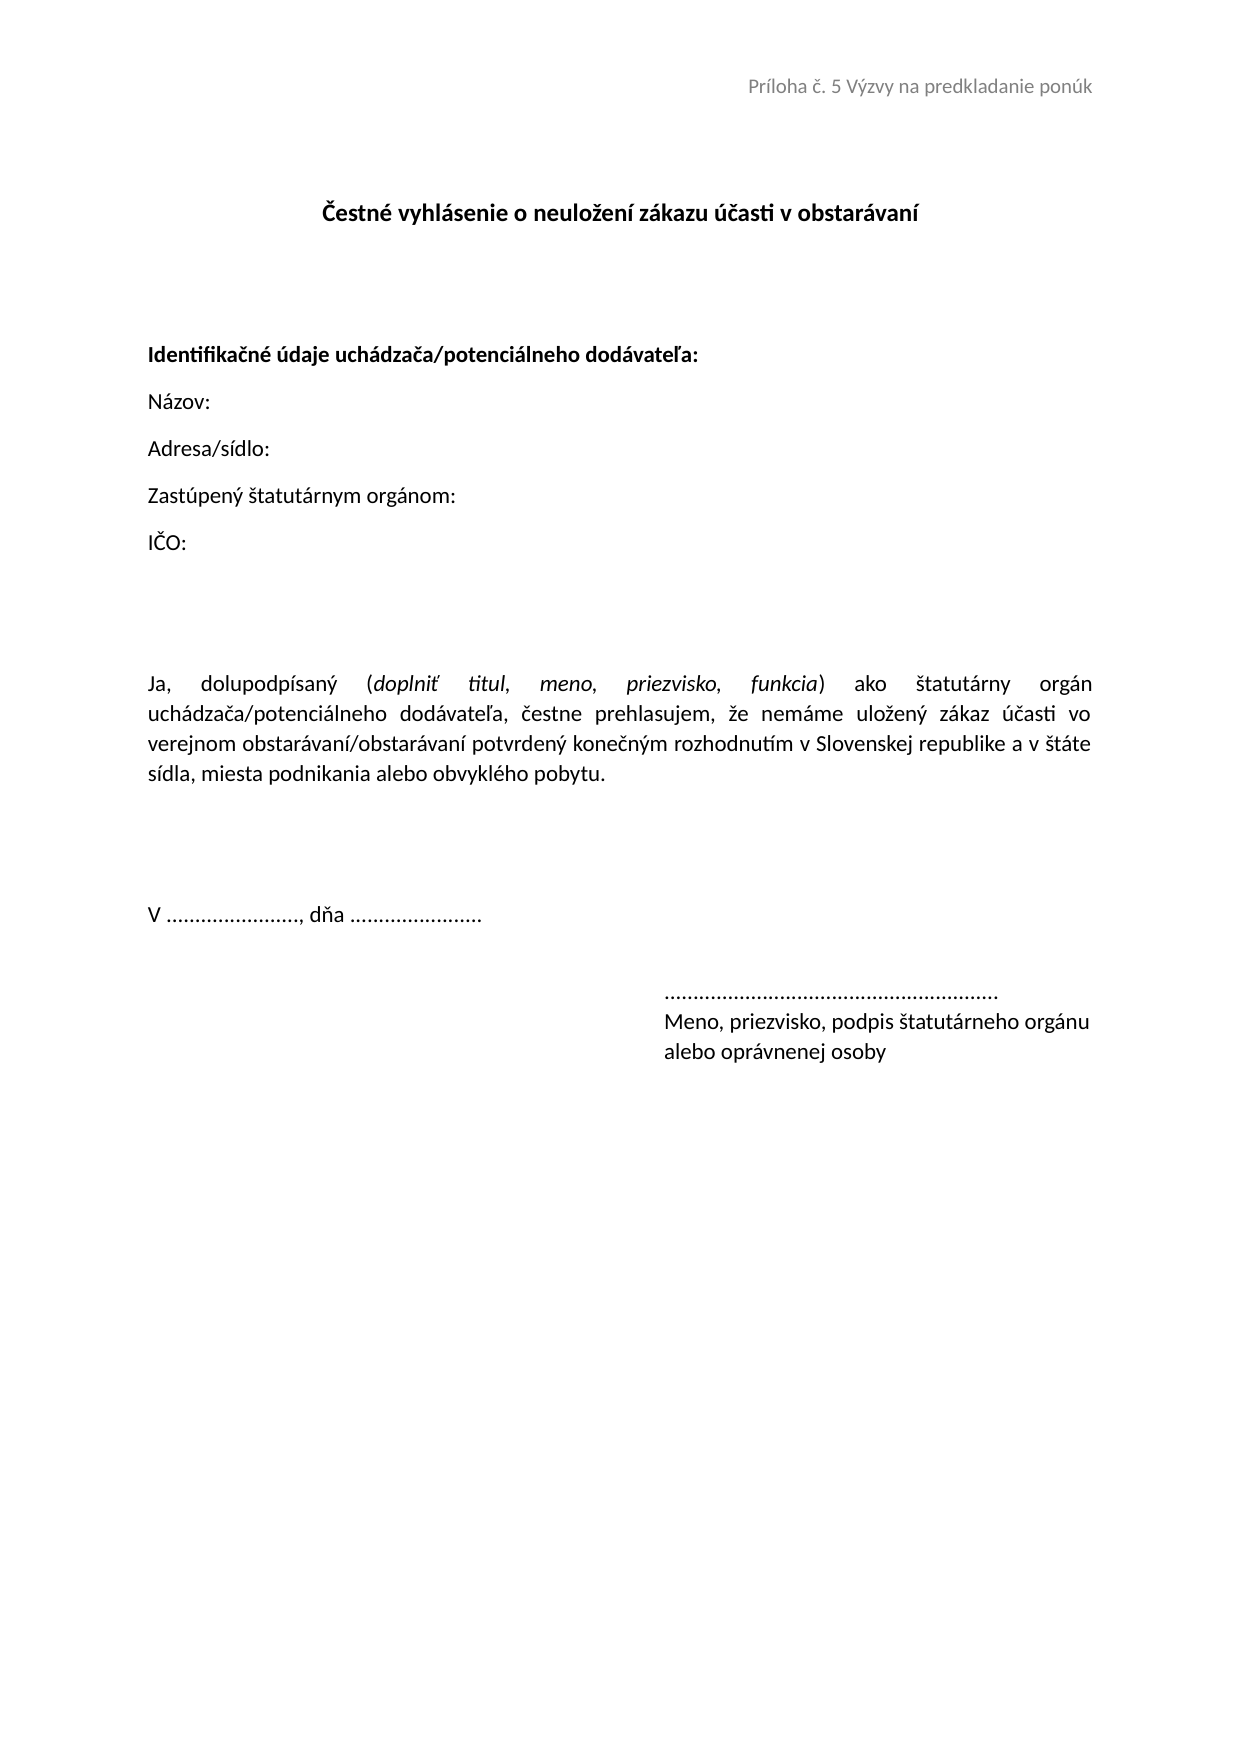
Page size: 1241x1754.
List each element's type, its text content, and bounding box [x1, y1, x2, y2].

text alebo oprávnenej osoby [664, 1037, 1093, 1065]
text Adresa/sídlo: [148, 434, 1093, 462]
text V ......................., dňa ....................... [148, 900, 1093, 928]
text Zastúpený štatutárnym orgánom: [148, 481, 1093, 509]
text Čestné vyhlásenie o neuložení zákazu účasti v obstarávaní [148, 197, 1093, 228]
text Ja, dolupodpísaný (doplniť titul, meno, priezvisko, funkcia) ako štatutárny orgán uchádzača/potenciálneho dodávateľa, čestne prehlasujem, že nemáme uložený zákaz účasti vo verejnom obstarávaní/obstarávaní potvrdený konečným rozhodnutím v Slovenskej republike a v štáte sídla, miesta podnikania alebo obvyklého pobytu. [148, 669, 1093, 787]
text Identifikačné údaje uchádzača/potenciálneho dodávateľa: [148, 341, 1093, 368]
text IČO: [148, 528, 1093, 556]
text Meno, priezvisko, podpis štatutárneho orgánu [664, 1007, 1093, 1035]
text .......................................................... [664, 977, 1093, 1005]
text Názov: [148, 387, 1093, 415]
